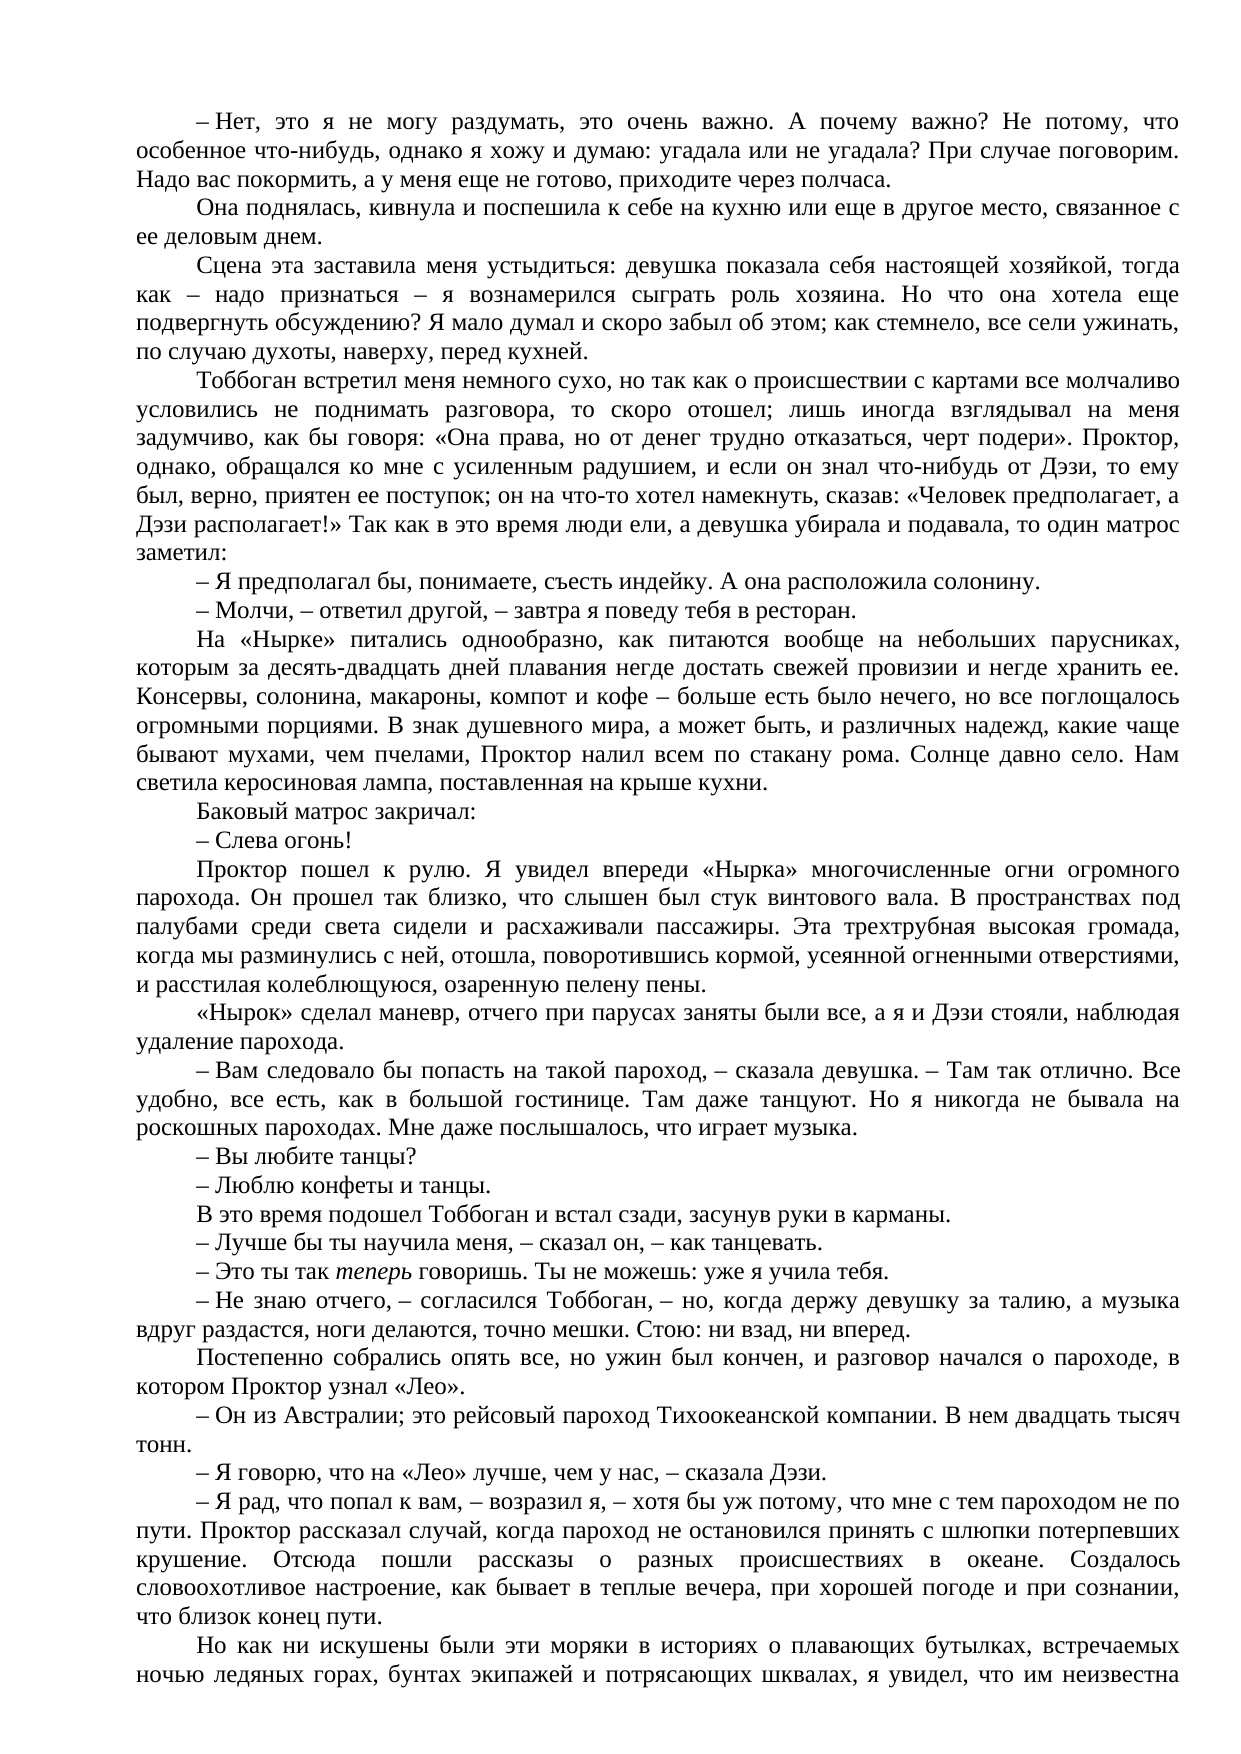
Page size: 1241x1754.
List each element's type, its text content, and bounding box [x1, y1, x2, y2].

text – Я говорю, что на «Лео» лучше, чем у нас, – сказала Дэзи. [136, 1457, 1181, 1486]
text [136, 1630, 1181, 1687]
text – Люблю конфеты и танцы. [136, 1170, 1181, 1199]
text – Слева огонь! [136, 825, 1181, 854]
text На «Нырке» питались однообразно, как питаются вообще на небольших парусниках, которым за десять-двадцать дней плавания негде достать свежей провизии и негде хранить ее. Консервы, солонина, макароны, компот и кофе – больше есть было нечего, но все поглощалось огромными порциями. В знак душевного мира, а может быть, и различных надежд, какие чаще бывают мухами, чем пчелами, Проктор налил всем по стакану рома. Солнце давно село. Нам светила керосиновая лампа, поставленная на крыше кухни. [136, 624, 1181, 796]
text Тоббоган встретил меня немного сухо, но так как о происшествии с картами все молчаливо условились не поднимать разговора, то скоро отошел; лишь иногда взглядывал на меня задумчиво, как бы говоря: «Она права, но от денег трудно отказаться, черт подери». Проктор, однако, обращался ко мне с усиленным радушием, и если он знал что-нибудь от Дэзи, то ему был, верно, приятен ее поступок; он на что-то хотел намекнуть, сказав: «Человек предполагает, а Дэзи располагает!» Так как в это время люди ели, а девушка убирала и подавала, то один матрос заметил: [136, 365, 1181, 566]
text Проктор пошел к рулю. Я увидел впереди «Нырка» многочисленные огни огромного парохода. Он прошел так близко, что слышен был стук винтового вала. В пространствах под палубами среди света сидели и расхаживали пассажиры. Эта трехтрубная высокая громада, когда мы разминулись с ней, отошла, поворотившись кормой, усеянной огненными отверстиями, и расстилая колеблющуюся, озаренную пелену пены. [136, 854, 1181, 997]
text – Он из Австралии; это рейсовый пароход Тихоокеанской компании. В нем двадцать тысяч тонн. [136, 1400, 1181, 1457]
text – Молчи, – ответил другой, – завтра я поведу тебя в ресторан. [136, 595, 1181, 624]
text – Я предполагал бы, понимаете, съесть индейку. А она расположила солонину. [136, 566, 1181, 595]
text – Вам следовало бы попасть на такой пароход, – сказала девушка. – Там так отлично. Все удобно, все есть, как в большой гостинице. Там даже танцуют. Но я никогда не бывала на роскошных пароходах. Мне даже послышалось, что играет музыка. [136, 1055, 1181, 1141]
text – Нет, это я не могу раздумать, это очень важно. А почему важно? Не потому, что особенное что-нибудь, однако я хожу и думаю: угадала или не угадала? При случае поговорим. Надо вас покормить, а у меня еще не готово, приходите через полчаса. [136, 106, 1181, 192]
text – Лучше бы ты научила меня, – сказал он, – как танцевать. [136, 1227, 1181, 1256]
text Она поднялась, кивнула и поспешила к себе на кухню или еще в другое место, связанное с ее деловым днем. [136, 192, 1181, 250]
text Постепенно собрались опять все, но ужин был кончен, и разговор начался о пароходе, в котором Проктор узнал «Лео». [136, 1342, 1181, 1400]
text – Это ты так теперь говоришь. Ты не можешь: уже я учила тебя. [136, 1256, 1181, 1285]
text Сцена эта заставила меня устыдиться: девушка показала себя настоящей хозяйкой, тогда как – надо признаться – я вознамерился сыграть роль хозяина. Но что она хотела еще подвергнуть обсуждению? Я мало думал и скоро забыл об этом; как стемнело, все сели ужинать, по случаю духоты, наверху, перед кухней. [136, 250, 1181, 365]
text – Я рад, что попал к вам, – возразил я, – хотя бы уж потому, что мне с тем пароходом не по пути. Проктор рассказал случай, когда пароход не остановился принять с шлюпки потерпевших крушение. Отсюда пошли рассказы о разных происшествиях в океане. Создалось словоохотливое настроение, как бывает в теплые вечера, при хорошей погоде и при сознании, что близок конец пути. [136, 1486, 1181, 1630]
text – Не знаю отчего, – согласился Тоббоган, – но, когда держу девушку за талию, а музыка вдруг раздастся, ноги делаются, точно мешки. Стою: ни взад, ни вперед. [136, 1285, 1181, 1342]
text «Нырок» сделал маневр, отчего при парусах заняты были все, а я и Дэзи стояли, наблюдая удаление парохода. [136, 997, 1181, 1055]
text – Вы любите танцы? [136, 1141, 1181, 1170]
text Баковый матрос закричал: [136, 796, 1181, 825]
text В это время подошел Тоббоган и встал сзади, засунув руки в карманы. [136, 1199, 1181, 1227]
